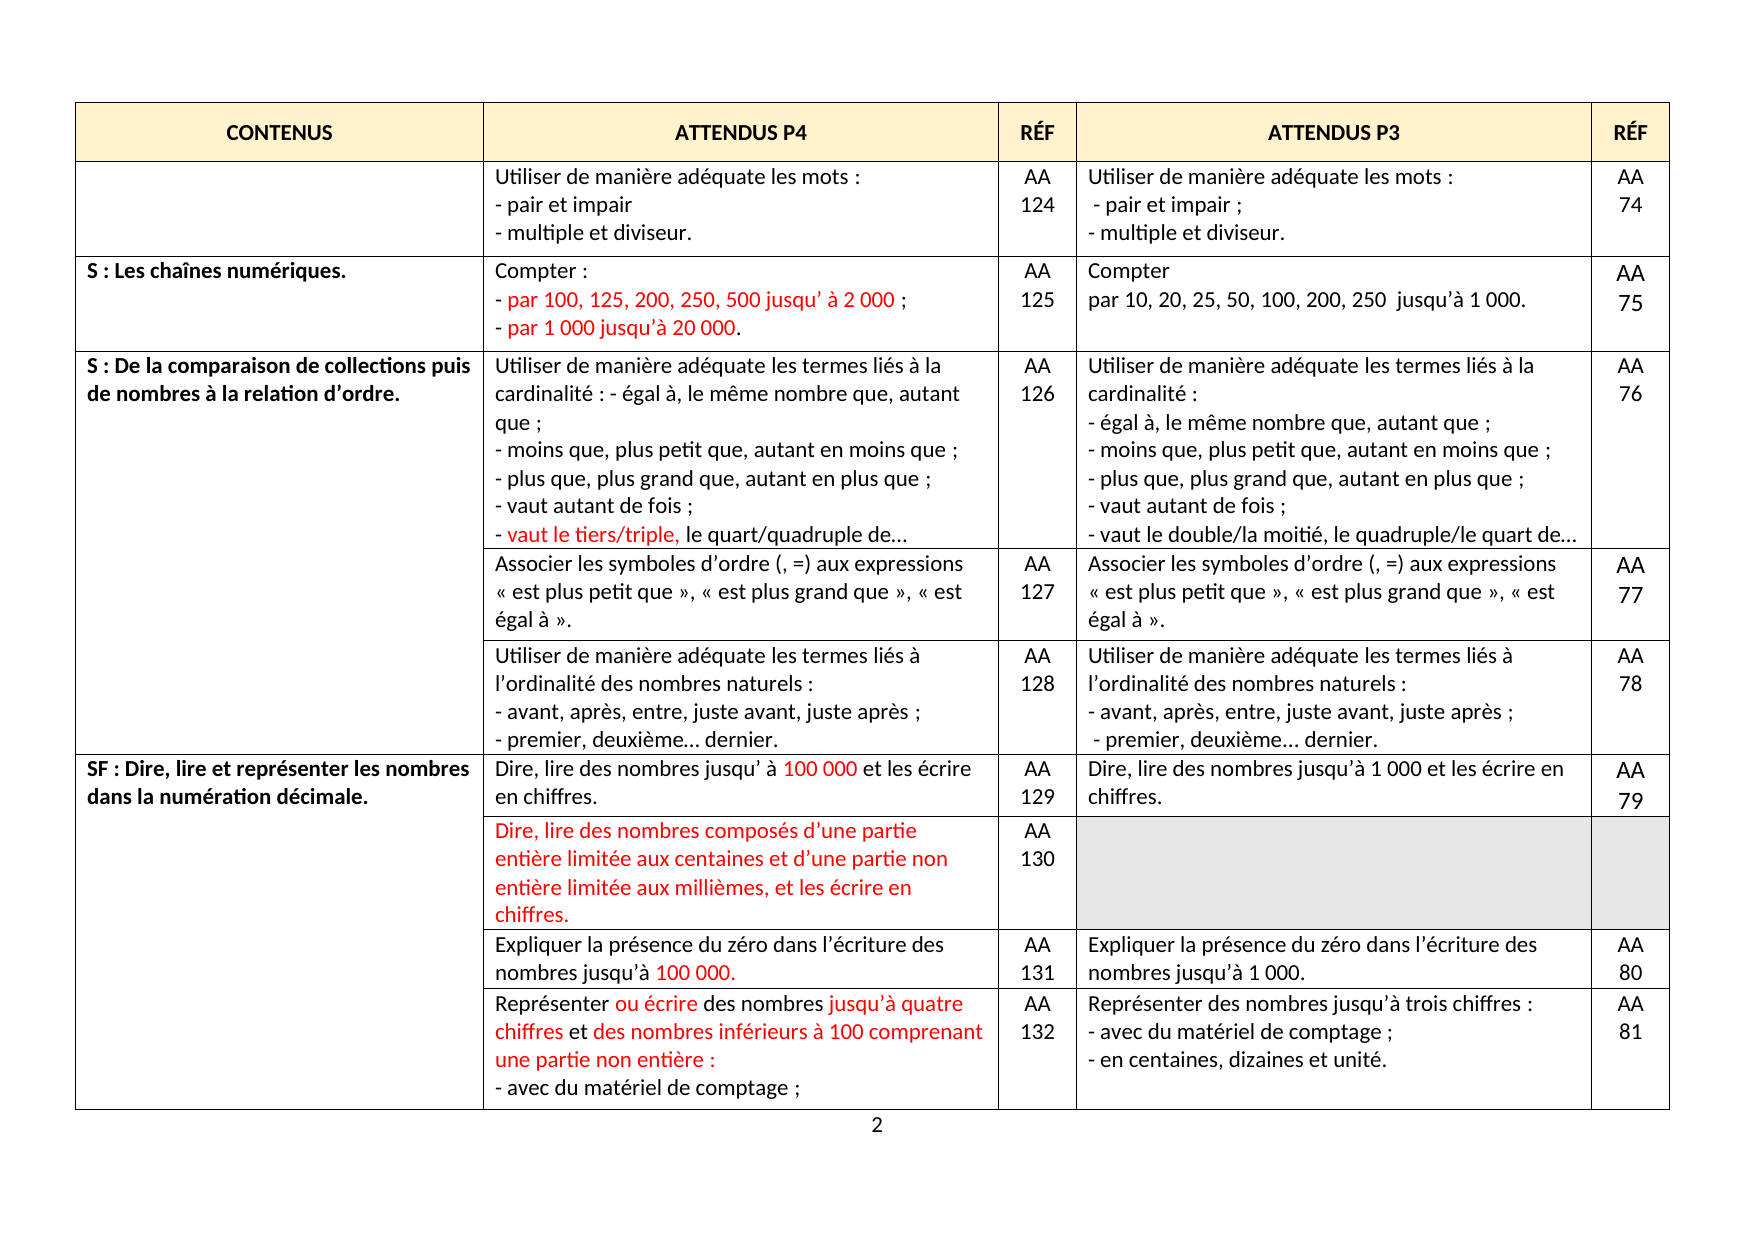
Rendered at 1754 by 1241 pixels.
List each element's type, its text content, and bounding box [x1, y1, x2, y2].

table_cell AA 124 [999, 162, 1076, 256]
table_cell AA 125 [999, 257, 1076, 351]
table_cell AA 127 [999, 549, 1076, 640]
table_cell Dire, lire des nombres jusqu’à 1 000 et les écrire en chiffres. [1077, 755, 1591, 816]
table_cell Associer les symboles d’ordre (, =) aux expressions « est plus petit que », « est plus grand que », « est égal à ». [484, 549, 998, 640]
table_cell Compter par 10, 20, 25, 50, 100, 200, 250 jusqu’à 1 000. [1077, 257, 1591, 351]
table_cell AA 74 [1592, 162, 1669, 256]
table_cell AA 78 [1592, 641, 1669, 753]
table_cell AA 128 [999, 641, 1076, 753]
table_cell Utiliser de manière adéquate les termes liés à l’ordinalité des nombres naturels : - avant, après, entre, juste avant, juste après ; - premier, deuxième... dernier. [1077, 641, 1591, 753]
table_cell Dire, lire des nombres composés d’une partie entière limitée aux centaines et d’une partie non entière limitée aux millièmes, et les écrire en chiffres. [484, 817, 998, 929]
table_cell Utiliser de manière adéquate les mots : - pair et impair ; - multiple et diviseur. [1077, 162, 1591, 256]
table_cell Utiliser de manière adéquate les mots : - pair et impair - multiple et diviseur. [484, 162, 998, 256]
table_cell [1077, 989, 1591, 1109]
table_cell Dire, lire des nombres jusqu’ à 100 000 et les écrire en chiffres. [484, 755, 998, 816]
table_header ATTENDUS P4 [484, 103, 998, 161]
table_cell Associer les symboles d’ordre (, =) aux expressions « est plus petit que », « est plus grand que », « est égal à ». [1077, 549, 1591, 640]
table_header CONTENUS [76, 103, 483, 161]
table_cell AA 81 [1592, 989, 1669, 1109]
table_cell [1077, 817, 1591, 929]
table_cell SF : Dire, lire et représenter les nombres dans la numération décimale. [76, 755, 483, 1109]
table_cell Utiliser de manière adéquate les termes liés à la cardinalité : - égal à, le même nombre que, autant que ; - moins que, plus petit que, autant en moins que ; - plus que, plus grand que, autant en plus que ; - vaut autant de fois ; - vaut le tiers/triple, le quart/quadruple de… [484, 352, 998, 548]
table_cell Expliquer la présence du zéro dans l’écriture des nombres jusqu’à 1 000. [1077, 930, 1591, 988]
table_cell S : Les chaînes numériques. [76, 257, 483, 351]
table_cell Utiliser de manière adéquate les termes liés à la cardinalité : - égal à, le même nombre que, autant que ; - moins que, plus petit que, autant en moins que ; - plus que, plus grand que, autant en plus que ; - vaut autant de fois ; - vaut le double/la moitié, le quadruple/le quart de… [1077, 352, 1591, 548]
table_header RÉF [1592, 103, 1669, 161]
table_header ATTENDUS P3 [1077, 103, 1591, 161]
table_cell AA 80 [1592, 930, 1669, 988]
table_cell AA 79 [1592, 755, 1669, 816]
table_cell AA 75 [1592, 257, 1669, 351]
table_header RÉF [999, 103, 1076, 161]
table_cell AA 130 [999, 817, 1076, 929]
table_cell Expliquer la présence du zéro dans l’écriture des nombres jusqu’à 100 000. [484, 930, 998, 988]
table_cell AA 132 [999, 989, 1076, 1109]
table_cell AA 129 [999, 755, 1076, 816]
table_cell Compter : - par 100, 125, 200, 250, 500 jusqu’ à 2 000 ; - par 1 000 jusqu’à 20 000. [484, 257, 998, 351]
table_cell [1592, 817, 1669, 929]
table_cell S : De la comparaison de collections puis de nombres à la relation d’ordre. [76, 352, 483, 753]
table_cell Utiliser de manière adéquate les termes liés à l’ordinalité des nombres naturels : - avant, après, entre, juste avant, juste après ; - premier, deuxième… dernier. [484, 641, 998, 753]
table_cell AA 76 [1592, 352, 1669, 548]
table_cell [484, 989, 998, 1109]
table_cell AA 77 [1592, 549, 1669, 640]
table_cell AA 131 [999, 930, 1076, 988]
table_cell AA 126 [999, 352, 1076, 548]
